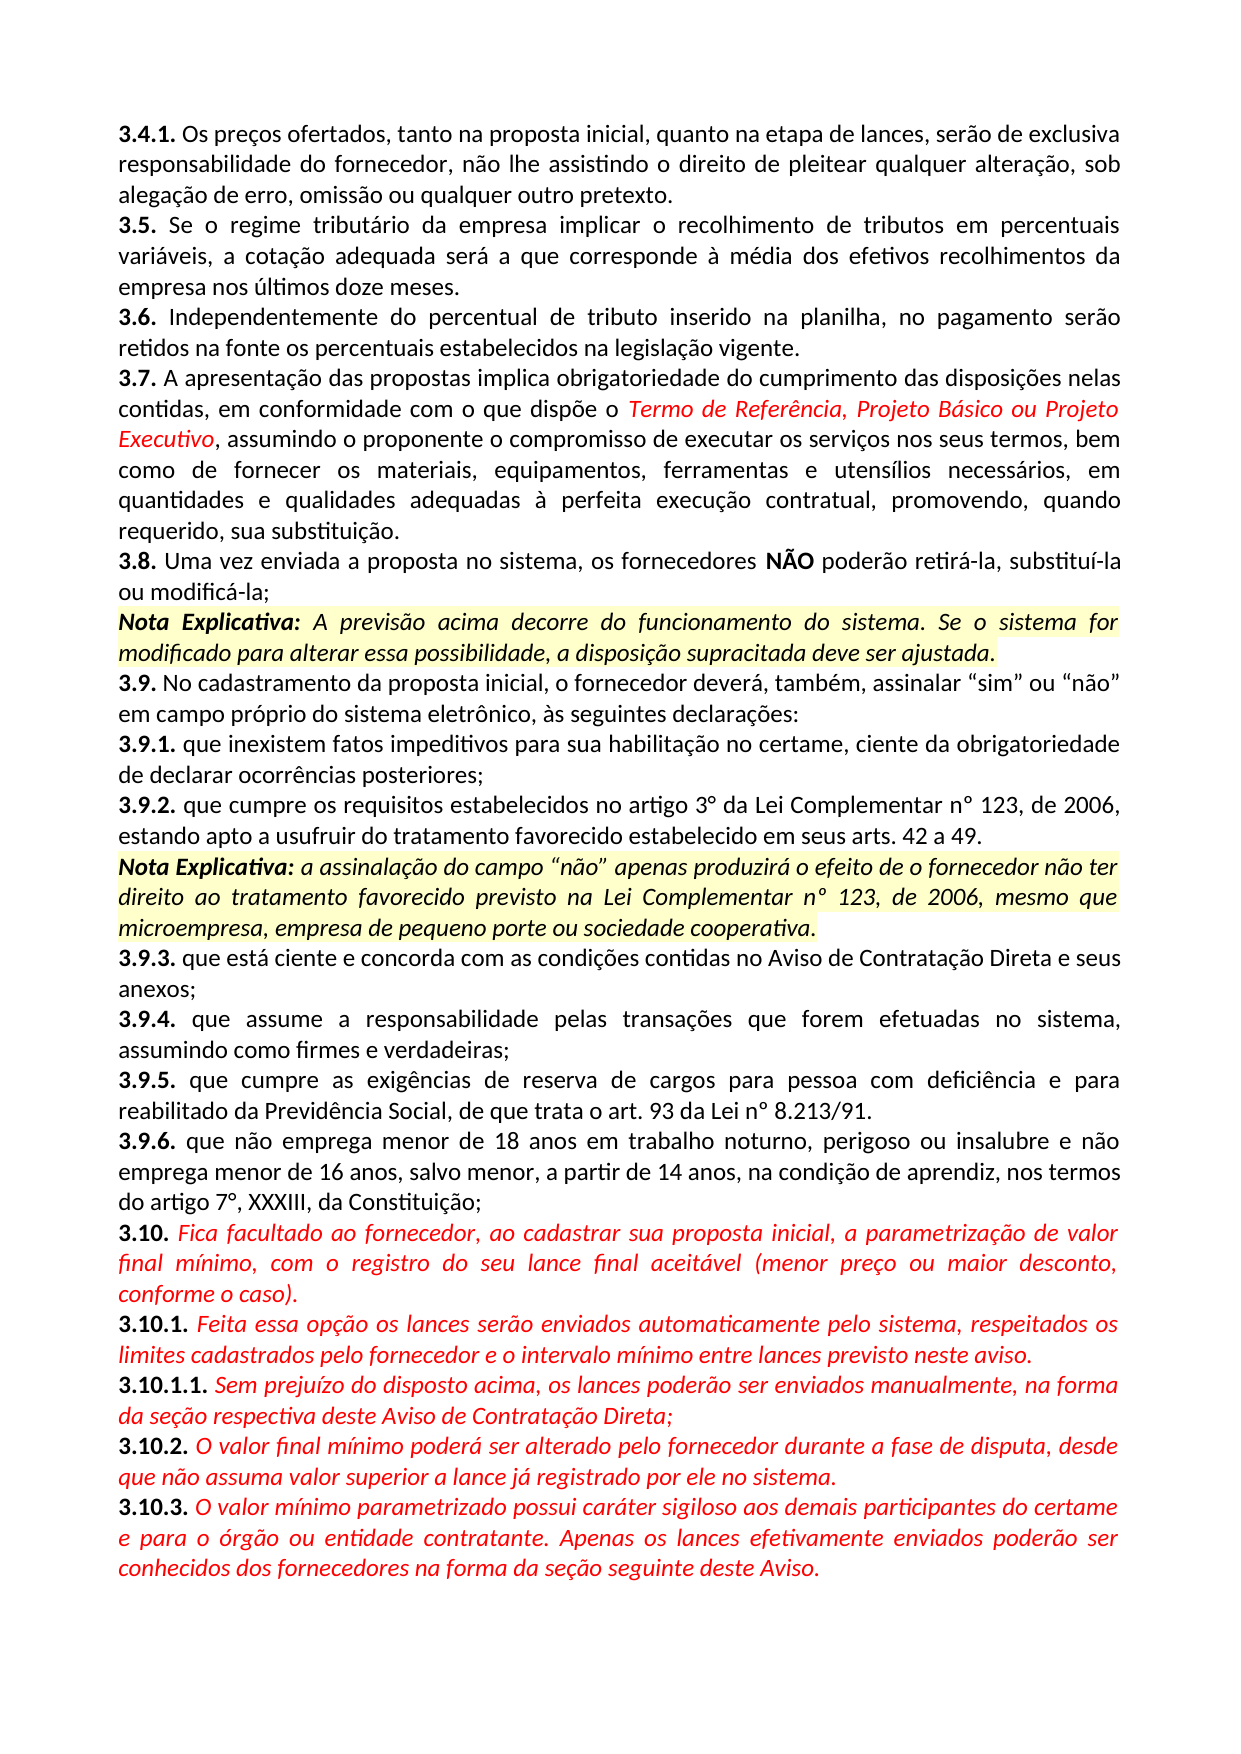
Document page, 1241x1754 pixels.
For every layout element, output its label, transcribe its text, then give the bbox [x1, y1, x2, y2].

text 3.10.1.1. Sem prejuízo do disposto acima, os lances poderão ser enviados manualmente, na forma da seção respectiva deste Aviso de Contratação Direta; [118, 1369, 1122, 1431]
text 3.9.5. que cumpre as exigências de reserva de cargos para pessoa com deficiência e para reabilitado da Previdência Social, de que trata o art. 93 da Lei nº 8.213/91. [118, 1064, 1122, 1125]
text 3.10.3. O valor mínimo parametrizado possui caráter sigiloso aos demais participantes do certame e para o órgão ou entidade contratante. Apenas os lances efetivamente enviados poderão ser conhecidos dos fornecedores na forma da seção seguinte deste Aviso. [118, 1492, 1122, 1583]
text 3.8. Uma vez enviada a proposta no sistema, os fornecedores NÃO poderão retirá-la, substituí-la ou modificá-la; [118, 545, 1122, 606]
text 3.9.3. que está ciente e concorda com as condições contidas no Aviso de Contratação Direta e seus anexos; [118, 942, 1122, 1003]
text 3.9.4. que assume a responsabilidade pelas transações que forem efetuadas no sistema, assumindo como firmes e verdadeiras; [118, 1003, 1122, 1064]
text 3.9.2. que cumpre os requisitos estabelecidos no artigo 3° da Lei Complementar nº 123, de 2006, estando apto a usufruir do tratamento favorecido estabelecido em seus arts. 42 a 49. [118, 789, 1122, 851]
text 3.10.1. Feita essa opção os lances serão enviados automaticamente pelo sistema, respeitados os limites cadastrados pelo fornecedor e o intervalo mínimo entre lances previsto neste aviso. [118, 1308, 1122, 1369]
text 3.9.1. que inexistem fatos impeditivos para sua habilitação no certame, ciente da obrigatoriedade de declarar ocorrências posteriores; [118, 728, 1122, 789]
text 3.10.2. O valor final mínimo poderá ser alterado pelo fornecedor durante a fase de disputa, desde que não assuma valor superior a lance já registrado por ele no sistema. [118, 1431, 1122, 1492]
text 3.7. A apresentação das propostas implica obrigatoriedade do cumprimento das disposições nelas contidas, em conformidade com o que dispõe o Termo de Referência, Projeto Básico ou Projeto Executivo, assumindo o proponente o compromisso de executar os serviços nos seus termos, bem como de fornecer os materiais, equipamentos, ferramentas e utensílios necessários, em quantidades e qualidades adequadas à perfeita execução contratual, promovendo, quando requerido, sua substituição. [118, 362, 1122, 545]
text Nota Explicativa: a assinalação do campo “não” apenas produzirá o efeito de o fornecedor não ter direito ao tratamento favorecido previsto na Lei Complementar nº 123, de 2006, mesmo que microempresa, empresa de pequeno porte ou sociedade cooperativa. [817, 851, 1122, 942]
text 3.6. Independentemente do percentual de tributo inserido na planilha, no pagamento serão retidos na fonte os percentuais estabelecidos na legislação vigente. [118, 301, 1122, 362]
text 3.4.1. Os preços ofertados, tanto na proposta inicial, quanto na etapa de lances, serão de exclusiva responsabilidade do fornecedor, não lhe assistindo o direito de pleitear qualquer alteração, sob alegação de erro, omissão ou qualquer outro pretexto. [118, 118, 1122, 210]
text 3.5. Se o regime tributário da empresa implicar o recolhimento de tributos em percentuais variáveis, a cotação adequada será a que corresponde à média dos efetivos recolhimentos da empresa nos últimos doze meses. [118, 210, 1122, 301]
text 3.9.6. que não emprega menor de 18 anos em trabalho noturno, perigoso ou insalubre e não emprega menor de 16 anos, salvo menor, a partir de 14 anos, na condição de aprendiz, nos termos do artigo 7°, XXXIII, da Constituição; [118, 1125, 1122, 1217]
text 3.9. No cadastramento da proposta inicial, o fornecedor deverá, também, assinalar “sim” ou “não” em campo próprio do sistema eletrônico, às seguintes declarações: [118, 667, 1122, 728]
text 3.10. Fica facultado ao fornecedor, ao cadastrar sua proposta inicial, a parametrização de valor final mínimo, com o registro do seu lance final aceitável (menor preço ou maior desconto, conforme o caso). [118, 1217, 1122, 1308]
